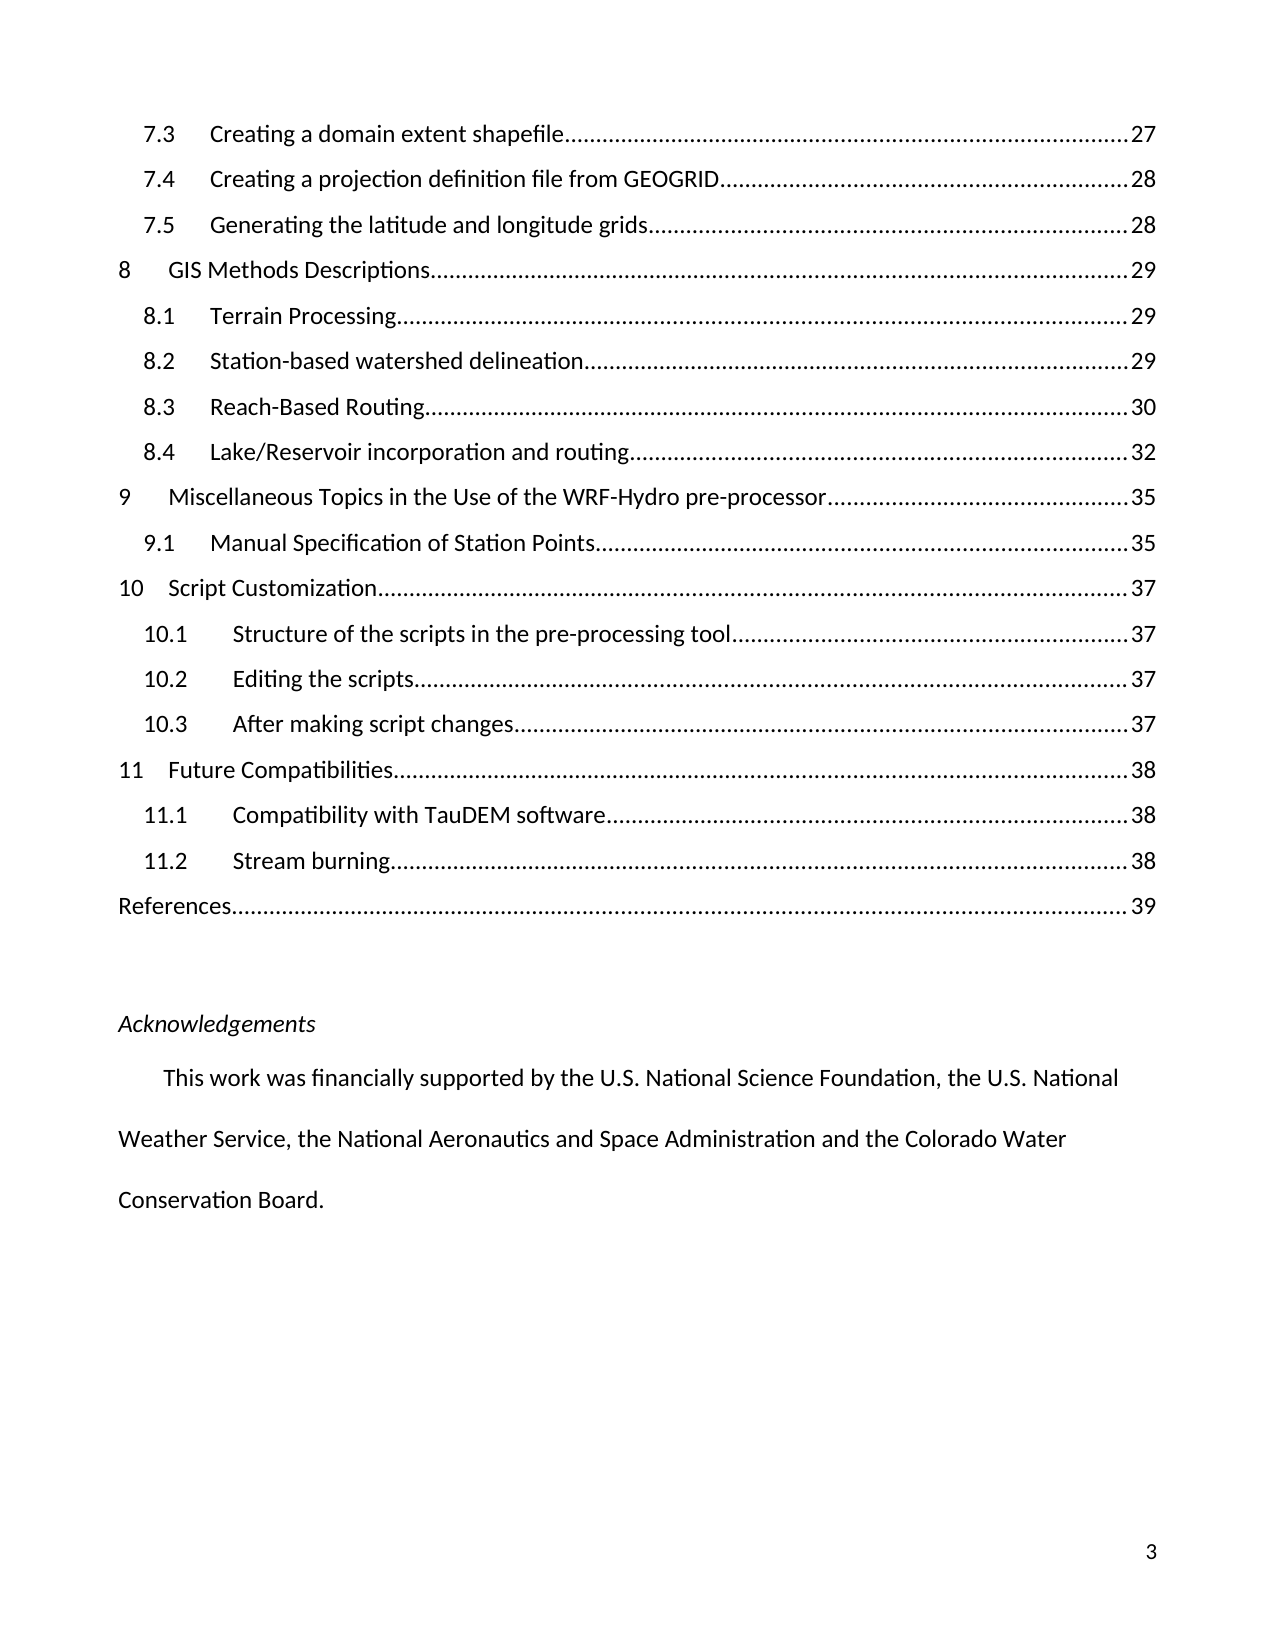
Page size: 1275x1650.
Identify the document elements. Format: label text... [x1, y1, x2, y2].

text This work was financially supported by the U.S. National Science Foundation, the U.S. National Weather Service, the National Aeronautics and Space Administration and the Colorado Water Conservation Board. [118, 1062, 1157, 1214]
subtitle Acknowledgements [118, 1008, 1157, 1039]
